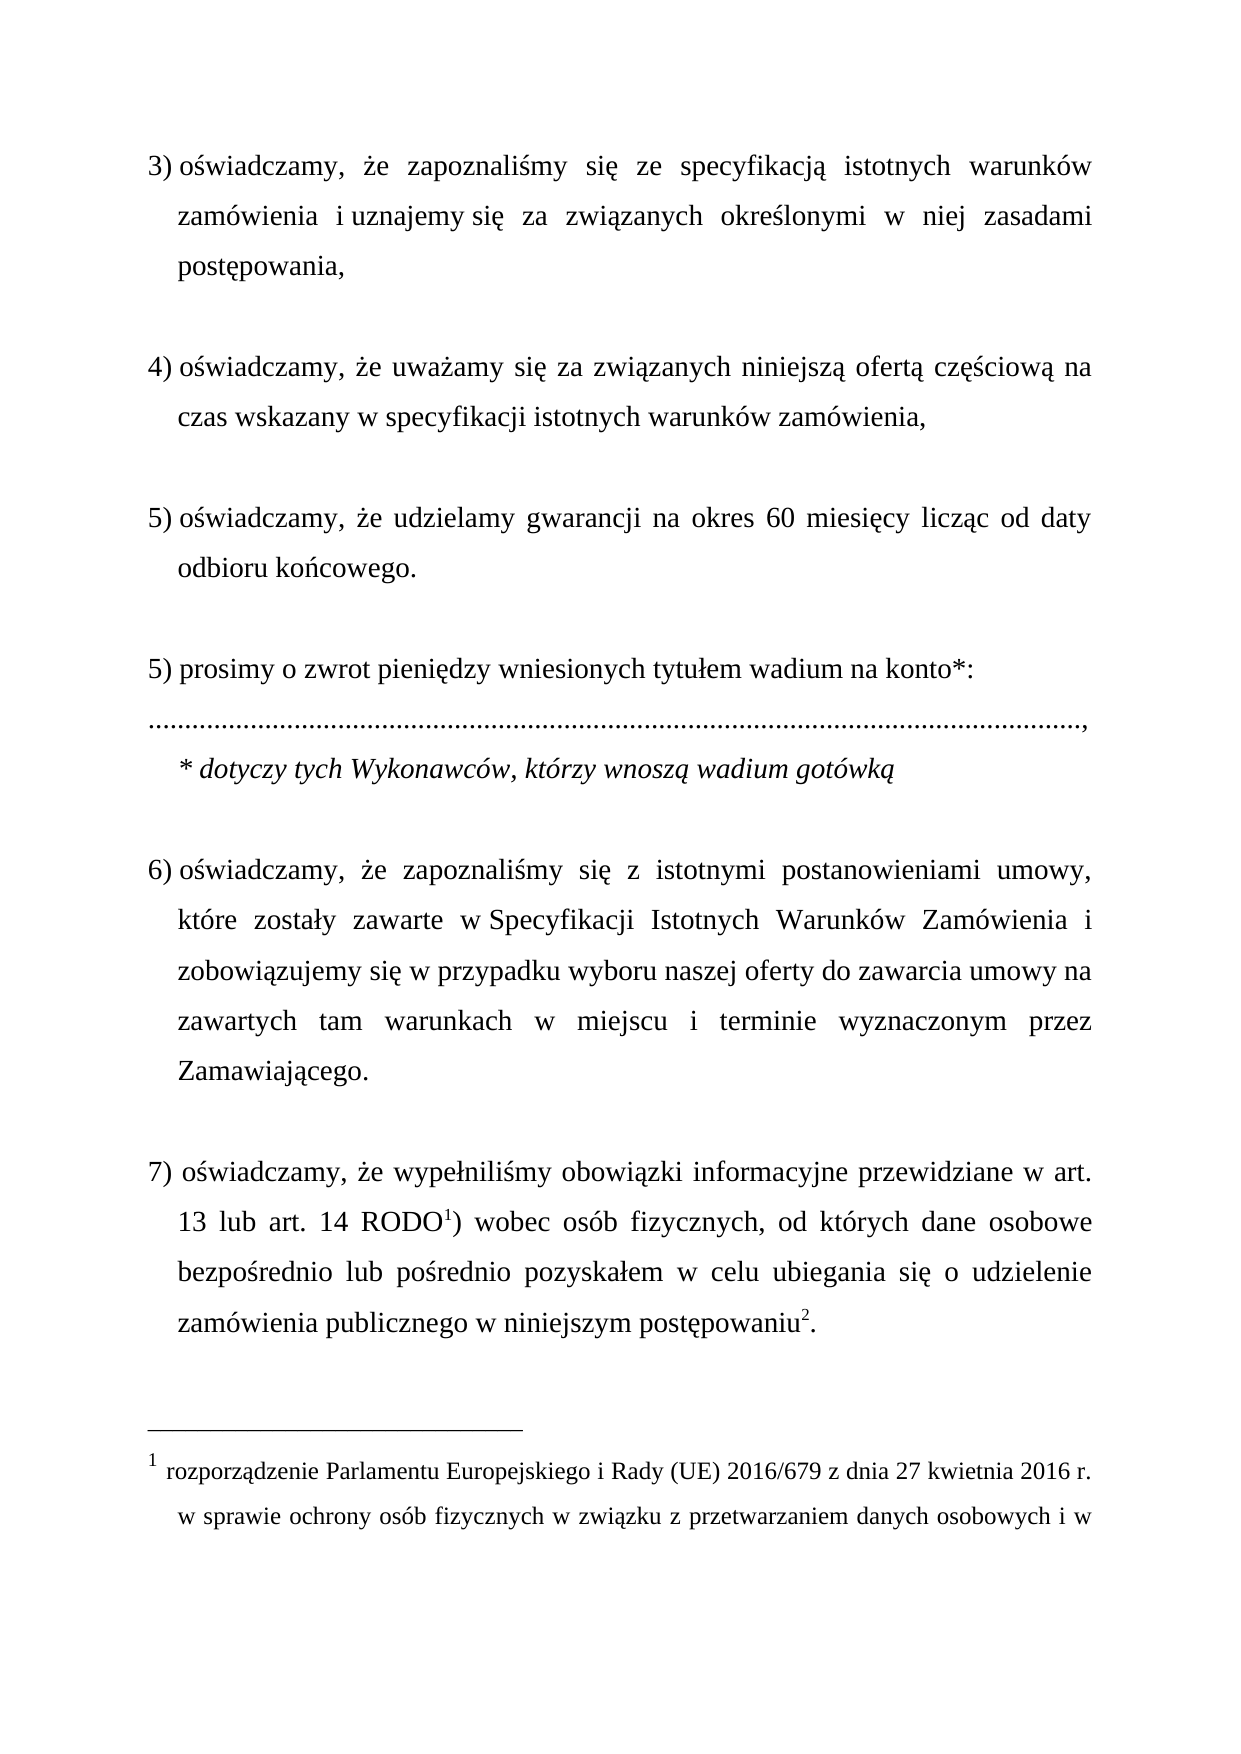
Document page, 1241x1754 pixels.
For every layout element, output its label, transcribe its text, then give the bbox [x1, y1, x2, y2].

text 5) prosimy o zwrot pieniędzy wniesionych tytułem wadium na konto*: [148, 651, 1093, 684]
text 5) oświadczamy, że udzielamy gwarancji na okres 60 miesięcy licząc od daty odbioru końcowego. [148, 500, 1093, 584]
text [148, 1448, 1093, 1530]
text ______________________________ [148, 1405, 1093, 1434]
text 4) oświadczamy, że uważamy się za związanych niniejszą ofertą częściową na czas wskazany w specyfikacji istotnych warunków zamówienia, [148, 349, 1093, 433]
text 6) oświadczamy, że zapoznaliśmy się z istotnymi postanowieniami umowy, które zostały zawarte w Specyfikacji Istotnych Warunków Zamówienia i zobowiązujemy się w przypadku wyboru naszej oferty do zawarcia umowy na zawartych tam warunkach w miejscu i terminie wyznaczonym przez Zamawiającego. [148, 852, 1093, 1087]
text * dotyczy tych Wykonawców, którzy wnoszą wadium gotówką [177, 751, 1093, 785]
text ................................................................................................................................, [148, 701, 1093, 734]
text 3) oświadczamy, że zapoznaliśmy się ze specyfikacją istotnych warunków zamówienia i uznajemy się za związanych określonymi w niej zasadami postępowania, [148, 148, 1093, 282]
text 7) oświadczamy, że wypełniliśmy obowiązki informacyjne przewidziane w art. 13 lub art. 14 RODO1) wobec osób fizycznych, od których dane osobowe bezpośrednio lub pośrednio pozyskałem w celu ubiegania się o udzielenie zamówienia publicznego w niniejszym postępowaniu2. [148, 1154, 1093, 1338]
